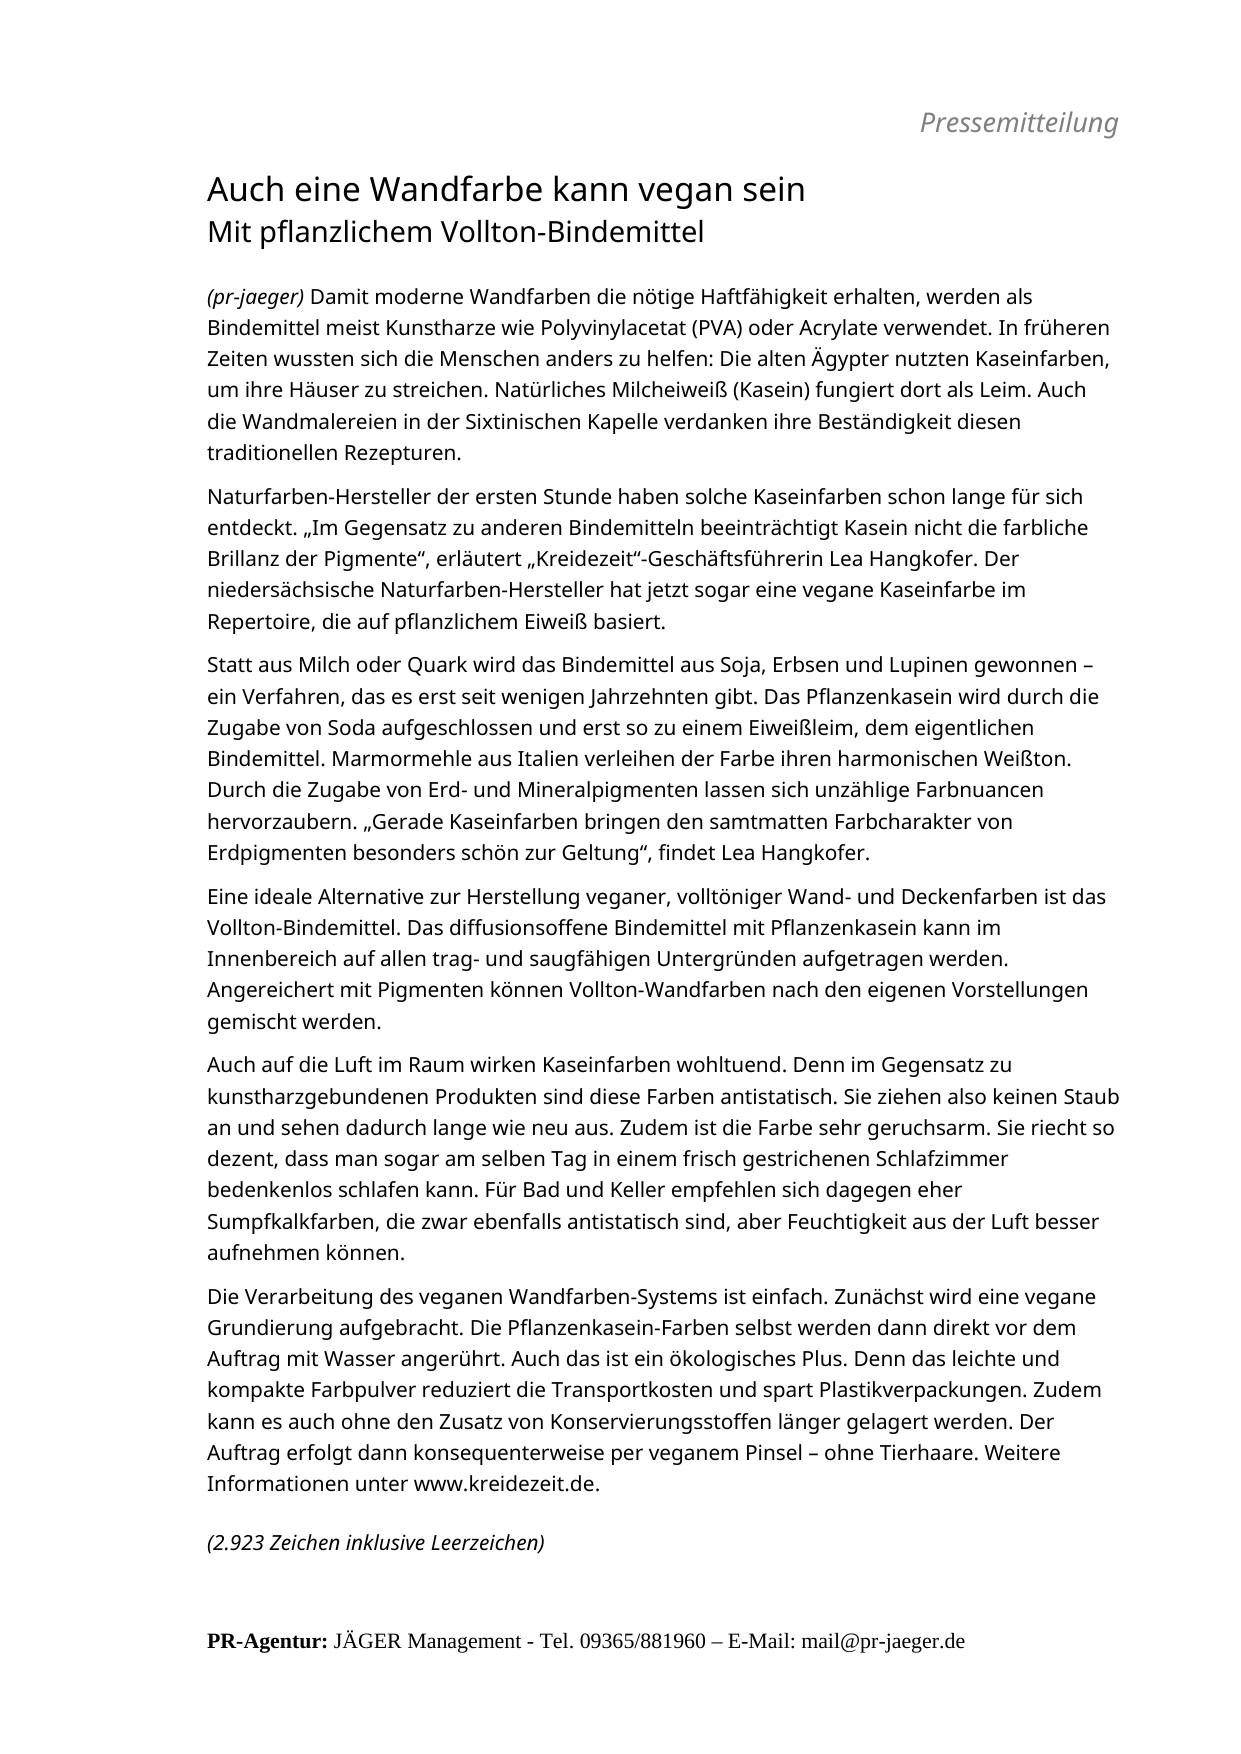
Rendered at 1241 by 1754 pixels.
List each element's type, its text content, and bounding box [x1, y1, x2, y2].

text (2.923 Zeichen inklusive Leerzeichen) [207, 1527, 1122, 1556]
text Auch auf die Luft im Raum wirken Kaseinfarben wohltuend. Denn im Gegensatz zu kunstharzgebundenen Produkten sind diese Farben antistatisch. Sie ziehen also keinen Staub an und sehen dadurch lange wie neu aus. Zudem ist die Farbe sehr geruchsarm. Sie riecht so dezent, dass man sogar am selben Tag in einem frisch gestrichenen Schlafzimmer bedenkenlos schlafen kann. Für Bad und Keller empfehlen sich dagegen eher Sumpfkalkfarben, die zwar ebenfalls antistatisch sind, aber Feuchtigkeit aus der Luft besser aufnehmen können. [207, 1048, 1122, 1266]
text Die Verarbeitung des veganen Wandfarben-Systems ist einfach. Zunächst wird eine vegane Grundierung aufgebracht. Die Pflanzenkasein-Farben selbst werden dann direkt vor dem Auftrag mit Wasser angerührt. Auch das ist ein ökologisches Plus. Denn das leichte und kompakte Farbpulver reduziert die Transportkosten und spart Plastikverpackungen. Zudem kann es auch ohne den Zusatz von Konservierungsstoffen länger gelagert werden. Der Auftrag erfolgt dann konsequenterweise per veganem Pinsel – ohne Tierhaare. Weitere Informationen unter www.kreidezeit.de. [207, 1279, 1122, 1498]
text Auch eine Wandfarbe kann vegan sein [207, 165, 1122, 211]
text Mit pflanzlichem Vollton-Bindemittel [207, 211, 1122, 251]
text Naturfarben-Hersteller der ersten Stunde haben solche Kaseinfarben schon lange für sich entdeckt. „Im Gegensatz zu anderen Bindemitteln beeinträchtigt Kasein nicht die farbliche Brillanz der Pigmente“, erläutert „Kreidezeit“-Geschäftsführerin Lea Hangkofer. Der niedersächsische Naturfarben-Hersteller hat jetzt sogar eine vegane Kaseinfarbe im Repertoire, die auf pflanzlichem Eiweiß basiert. [207, 479, 1122, 635]
text Statt aus Milch oder Quark wird das Bindemittel aus Soja, Erbsen und Lupinen gewonnen – ein Verfahren, das es erst seit wenigen Jahrzehnten gibt. Das Pflanzenkasein wird durch die Zugabe von Soda aufgeschlossen und erst so zu einem Eiweißleim, dem eigentlichen Bindemittel. Marmormehle aus Italien verleihen der Farbe ihren harmonischen Weißton. Durch die Zugabe von Erd- und Mineralpigmenten lassen sich unzählige Farbnuancen hervorzaubern. „Gerade Kaseinfarben bringen den samtmatten Farbcharakter von Erdpigmenten besonders schön zur Geltung“, findet Lea Hangkofer. [207, 648, 1122, 866]
text (pr-jaeger) Damit moderne Wandfarben die nötige Haftfähigkeit erhalten, werden als Bindemittel meist Kunstharze wie Polyvinylacetat (PVA) oder Acrylate verwendet. In früheren Zeiten wussten sich die Menschen anders zu helfen: Die alten Ägypter nutzten Kaseinfarben, um ihre Häuser zu streichen. Natürliches Milcheiweiß (Kasein) fungiert dort als Leim. Auch die Wandmalereien in der Sixtinischen Kapelle verdanken ihre Beständigkeit diesen traditionellen Rezepturen. [207, 279, 1122, 466]
text Eine ideale Alternative zur Herstellung veganer, volltöniger Wand- und Deckenfarben ist das Vollton-Bindemittel. Das diffusionsoffene Bindemittel mit Pflanzenkasein kann im Innenbereich auf allen trag- und saugfähigen Untergründen aufgetragen werden. Angereichert mit Pigmenten können Vollton-Wandfarben nach den eigenen Vorstellungen gemischt werden. [207, 879, 1122, 1035]
